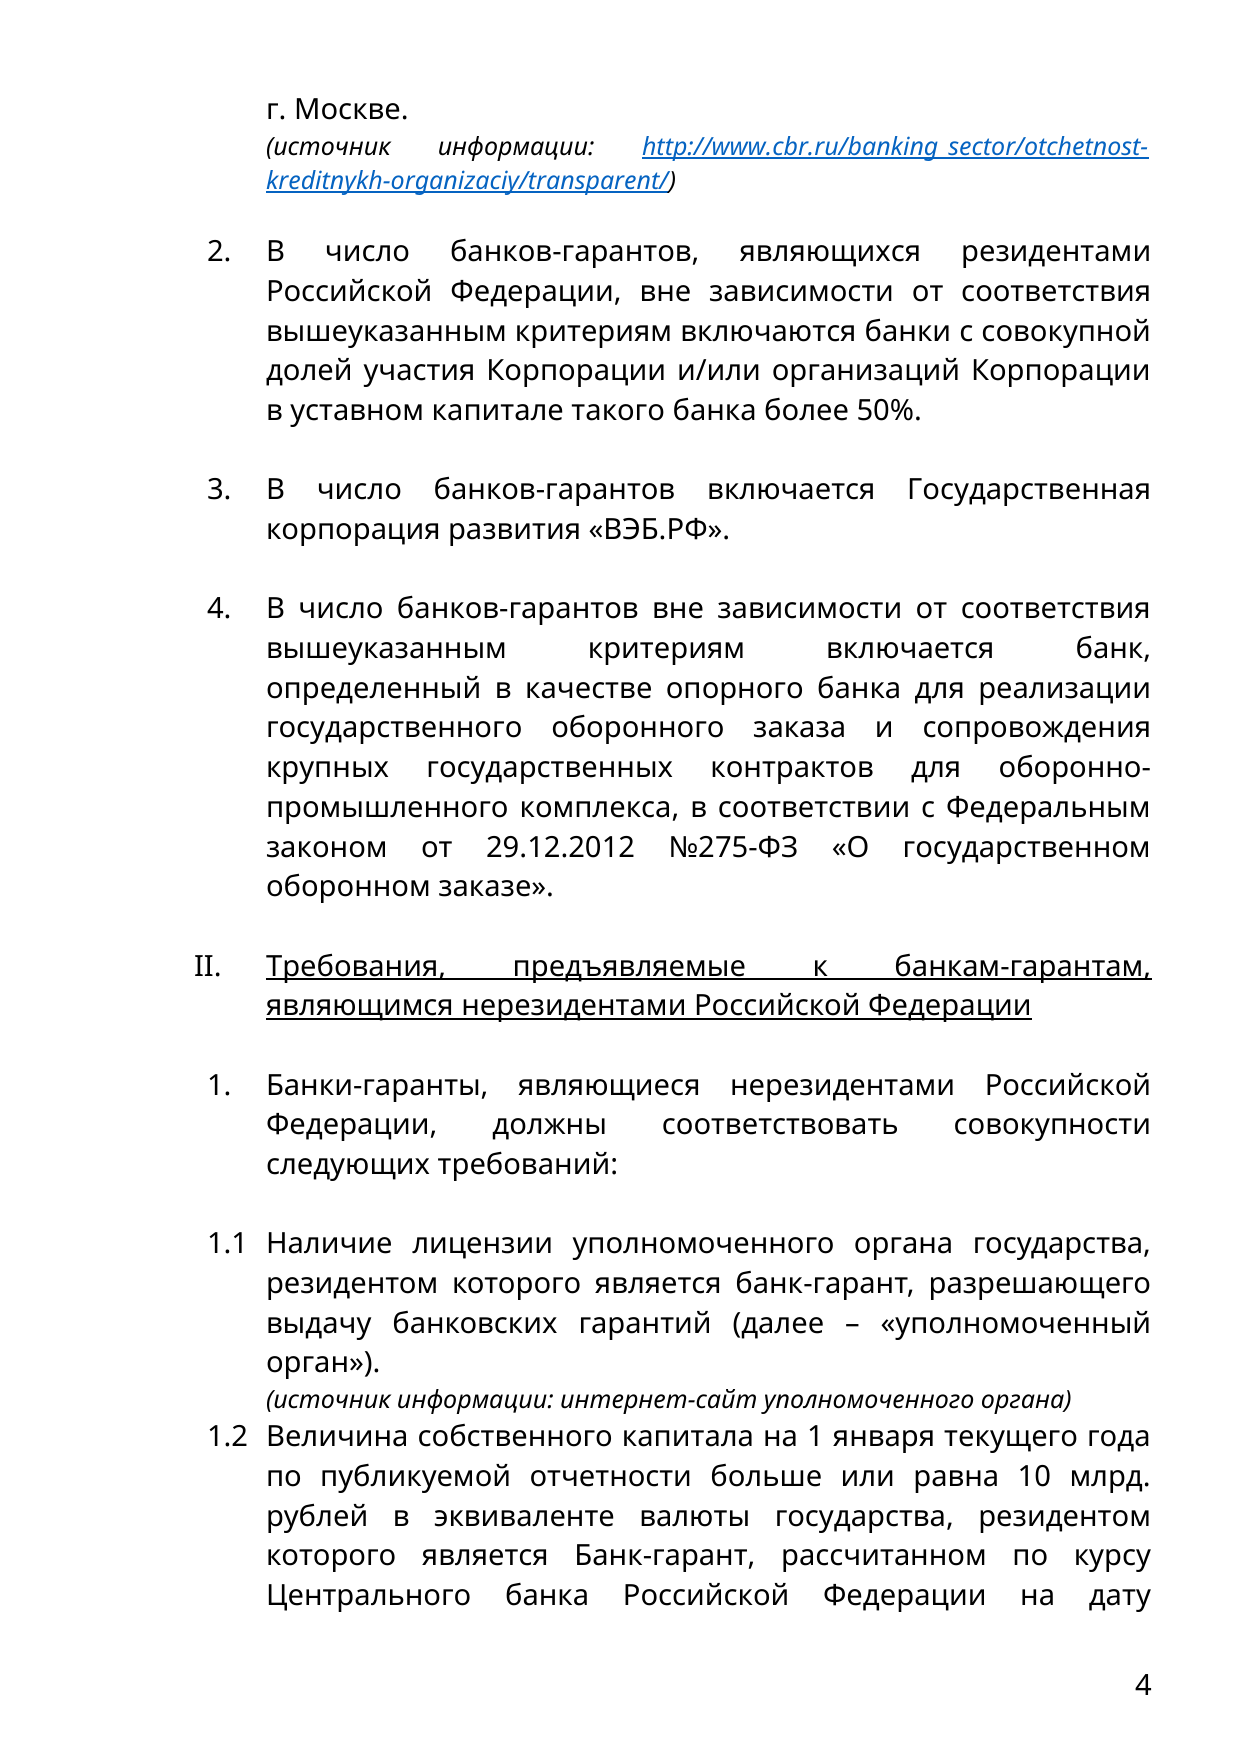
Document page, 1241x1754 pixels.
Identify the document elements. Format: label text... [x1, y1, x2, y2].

list В число банков-гарантов, являющихся резидентами Российской Федерации, вне зависимости от соответствия вышеуказанным критериям включаются банки с совокупной долей участия Корпорации и/или организаций Корпорации в уставном капитале такого банка более 50%. [207, 231, 1152, 429]
text (источник информации: http://www.cbr.ru/banking_sector/otchetnost-kreditnykh-organizaciy/transparent/) [266, 128, 1152, 196]
list Требования, предъявляемые к банкам-гарантам, являющимся нерезидентами Российской Федерации [222, 945, 1152, 1024]
list В число банков-гарантов включается Государственная корпорация развития «ВЭБ.РФ». [207, 469, 1152, 548]
list Наличие лицензии уполномоченного органа государства, резидентом которого является банк-гарант, разрешающего выдачу банковских гарантий (далее – «уполномоченный орган»). [207, 1223, 1152, 1381]
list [207, 89, 1152, 128]
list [207, 1416, 1152, 1614]
list Банки-гаранты, являющиеся нерезидентами Российской Федерации, должны соответствовать совокупности следующих требований: [207, 1064, 1152, 1183]
text (источник информации: интернет-сайт уполномоченного органа) [266, 1381, 1152, 1416]
list В число банков-гарантов вне зависимости от соответствия вышеуказанным критериям включается банк, определенный в качестве опорного банка для реализации государственного оборонного заказа и сопровождения крупных государственных контрактов для оборонно-промышленного комплекса, в соответствии с Федеральным законом от 29.12.2012 №275-ФЗ «О государственном оборонном заказе». [207, 588, 1152, 905]
